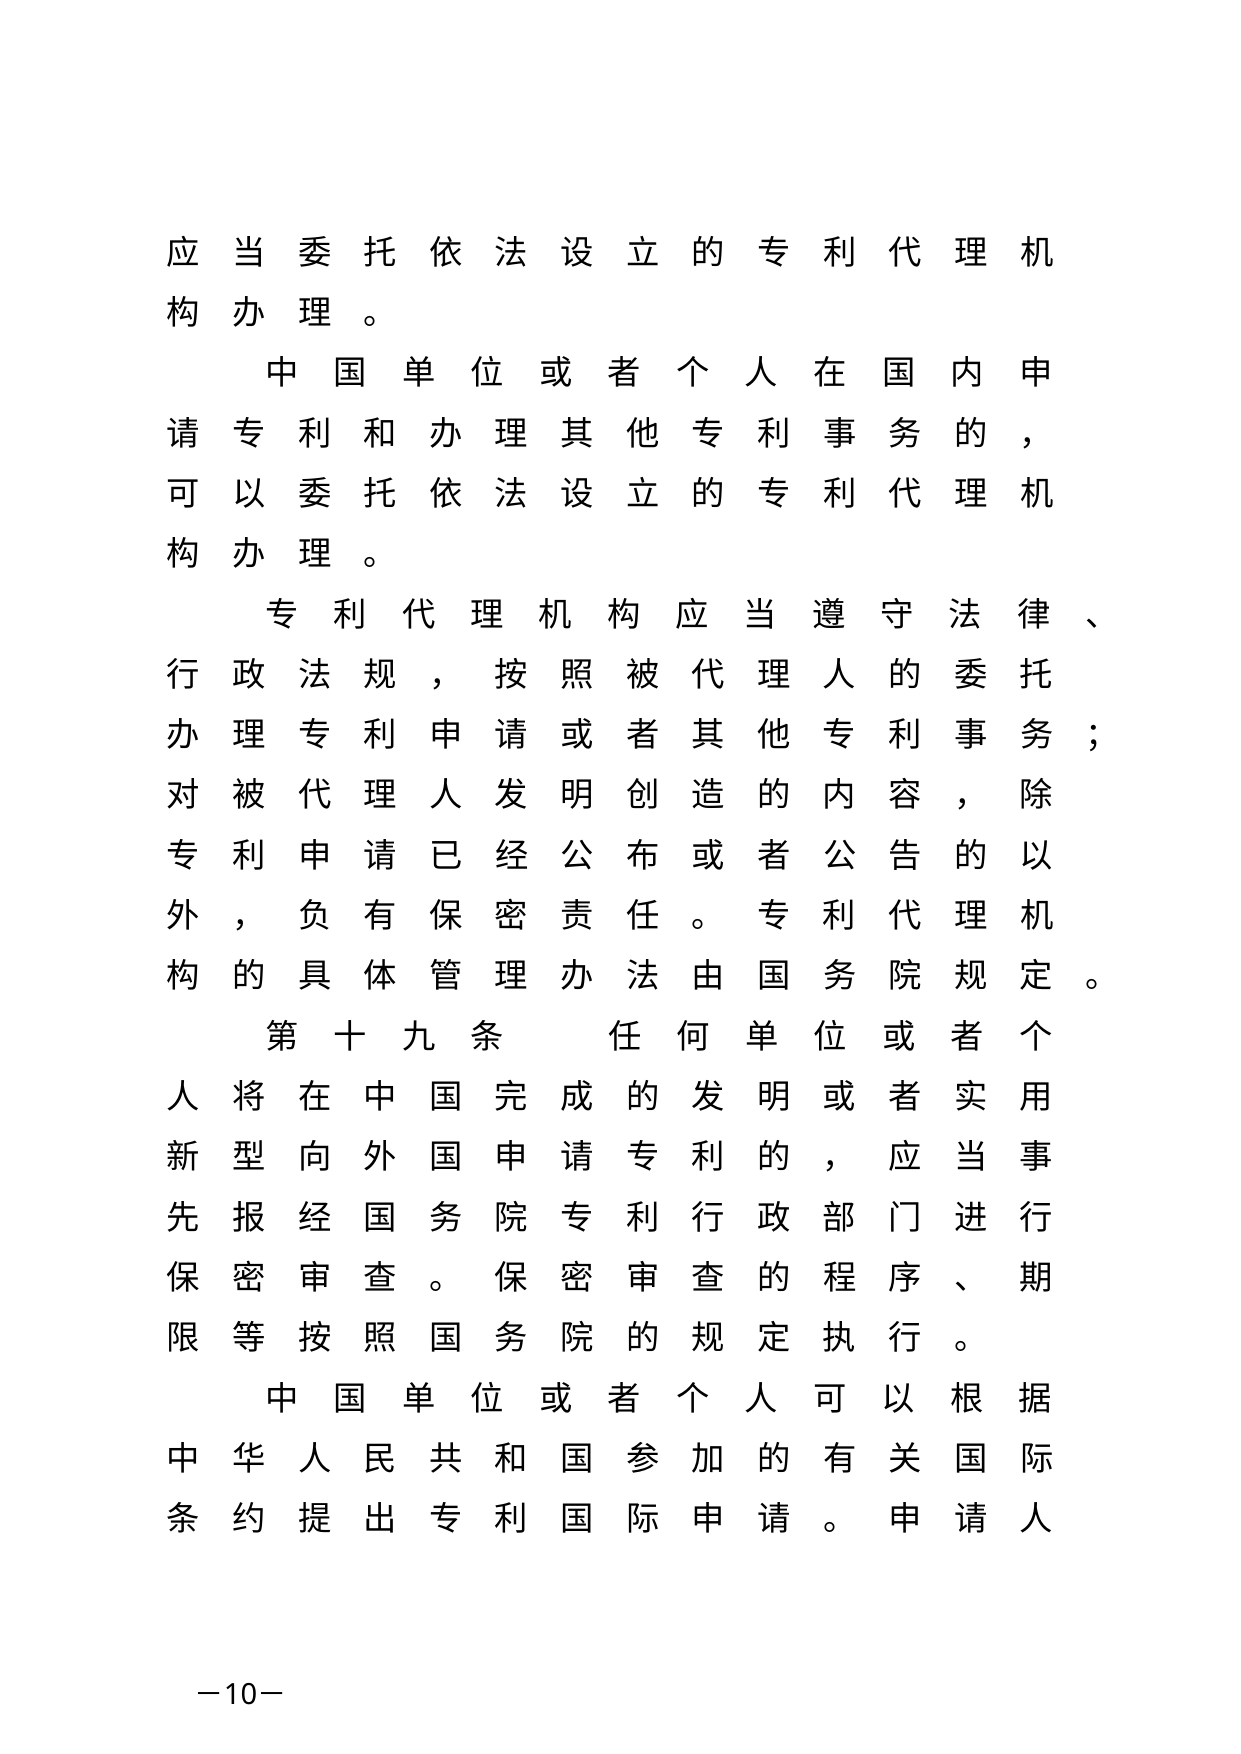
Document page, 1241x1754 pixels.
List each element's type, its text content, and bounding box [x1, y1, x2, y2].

text 第十九条 任何单位或者个人将在中国完成的发明或者实用新型向外国申请专利的，应当事先报经国务院专利行政部门进行保密审查。保密审查的程序、期限等按照国务院的规定执行。 [167, 1003, 1085, 1365]
text 专利代理机构应当遵守法律、行政法规，按照被代理人的委托办理专利申请或者其他专利事务；对被代理人发明创造的内容，除专利申请已经公布或者公告的以外，负有保密责任。专利代理机构的具体管理办法由国务院规定。 [167, 581, 1085, 1003]
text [167, 219, 1085, 340]
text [167, 1365, 1085, 1546]
text 中国单位或者个人在国内申请专利和办理其他专利事务的，可以委托依法设立的专利代理机构办理。 [167, 340, 1085, 581]
